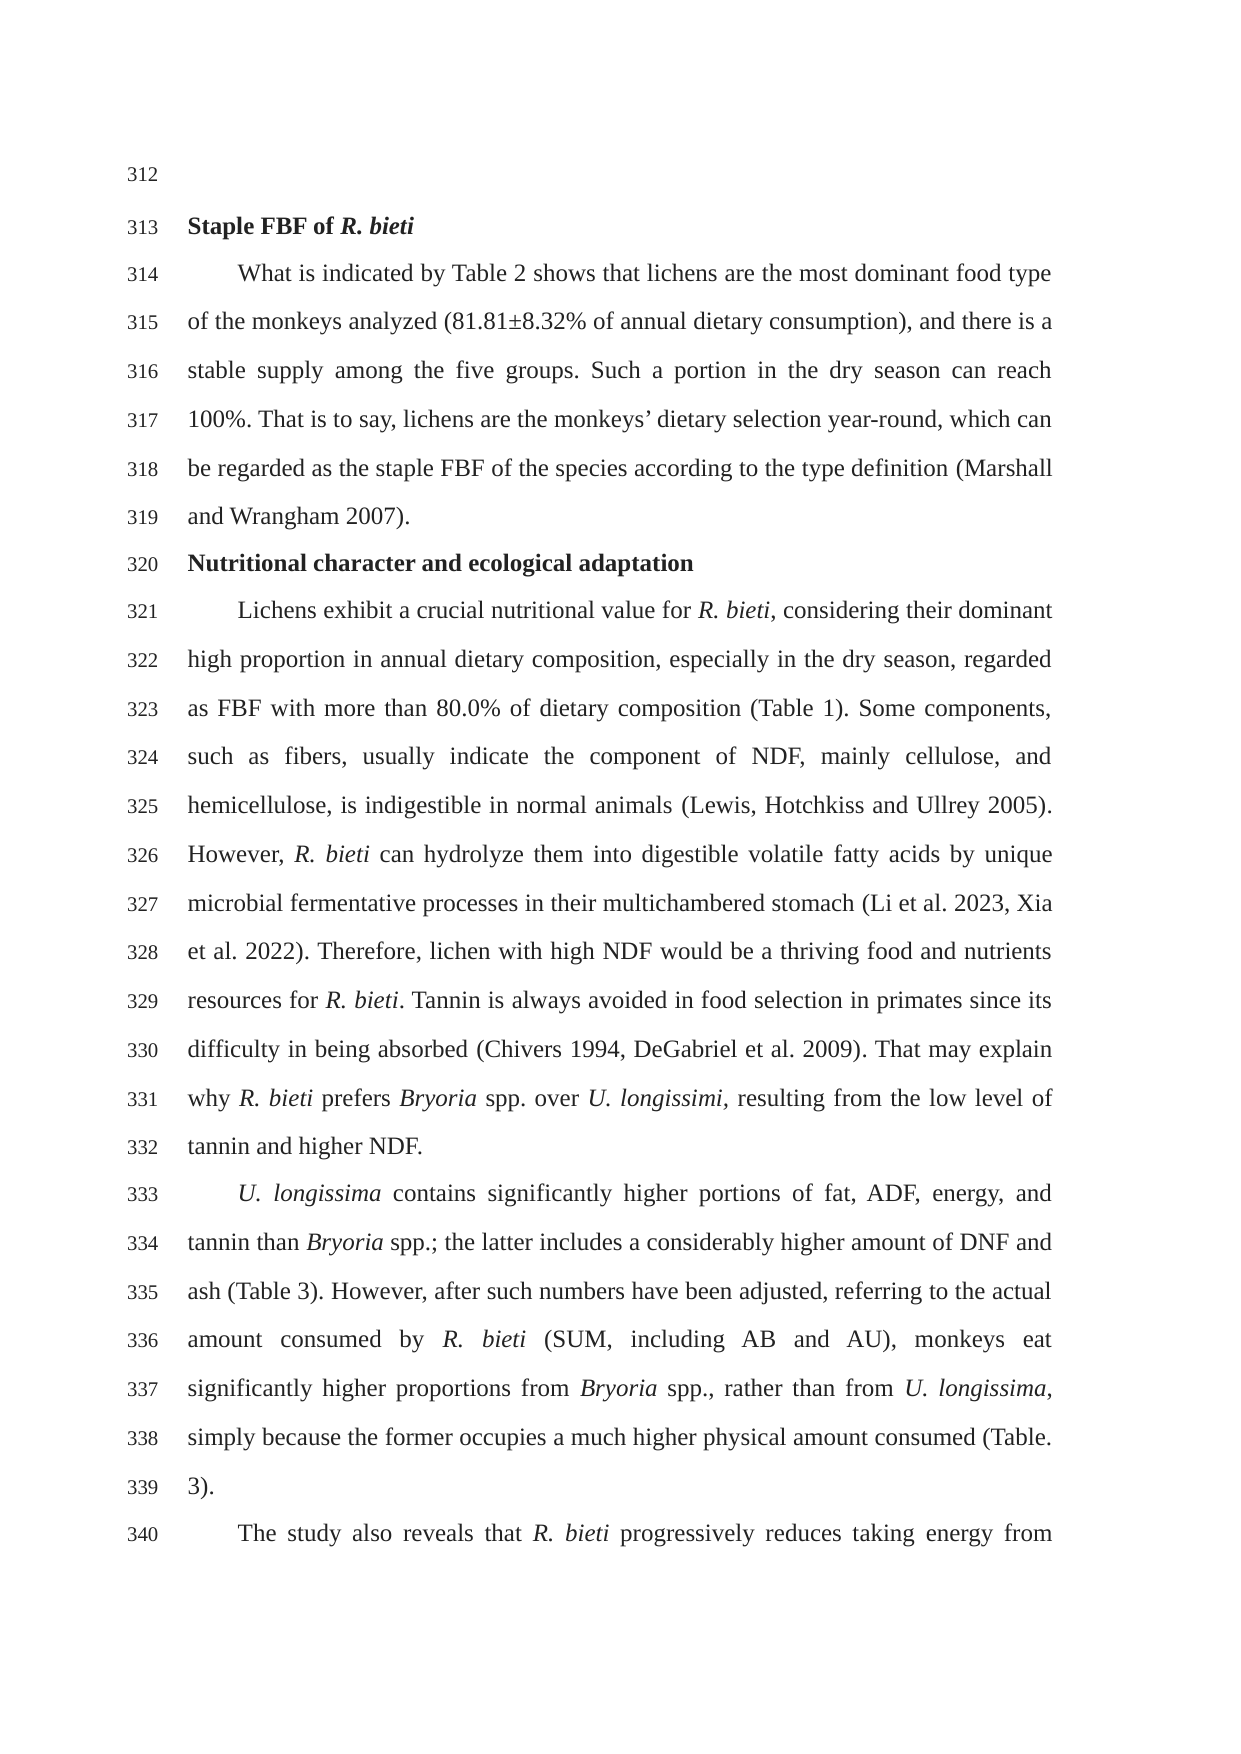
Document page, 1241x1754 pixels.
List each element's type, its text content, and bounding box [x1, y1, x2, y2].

text What is indicated by Table 2 shows that lichens are the most dominant food type of the monkeys analyzed (81.81±8.32% of annual dietary consumption), and there is a stable supply among the five groups. Such a portion in the dry season can reach 100%. That is to say, lichens are the monkeys’ dietary selection year-round, which can be regarded as the staple FBF of the species according to the type definition (Marshall and Wrangham 2007). [187, 256, 1053, 532]
text U. longissima contains significantly higher portions of fat, ADF, energy, and tannin than Bryoria spp.; the latter includes a considerably higher amount of DNF and ash (Table 3). However, after such numbers have been adjusted, referring to the actual amount consumed by R. bieti (SUM, including AB and AU), monkeys eat significantly higher proportions from Bryoria spp., rather than from U. longissima, simply because the former occupies a much higher physical amount consumed (Table. 3). [187, 1176, 1053, 1501]
subtitle Staple FBF of R. bieti [187, 209, 1053, 241]
text Lichens exhibit a crucial nutritional value for R. bieti, considering their dominant high proportion in annual dietary composition, especially in the dry season, regarded as FBF with more than 80.0% of dietary composition (Table 1). Some components, such as fibers, usually indicate the component of NDF, mainly cellulose, and hemicellulose, is indigestible in normal animals (Lewis, Hotchkiss and Ullrey 2005). However, R. bieti can hydrolyze them into digestible volatile fatty acids by unique microbial fermentative processes in their multichambered stomach (Li et al. 2023, Xia et al. 2022). Therefore, lichen with high NDF would be a thriving food and nutrients resources for R. bieti. Tannin is always avoided in food selection in primates since its difficulty in being absorbed (Chivers 1994, DeGabriel et al. 2009). That may explain why R. bieti prefers Bryoria spp. over U. longissimi, resulting from the low level of tannin and higher NDF. [187, 593, 1053, 1162]
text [187, 1516, 1053, 1548]
subtitle Nutritional character and ecological adaptation [187, 546, 1053, 579]
